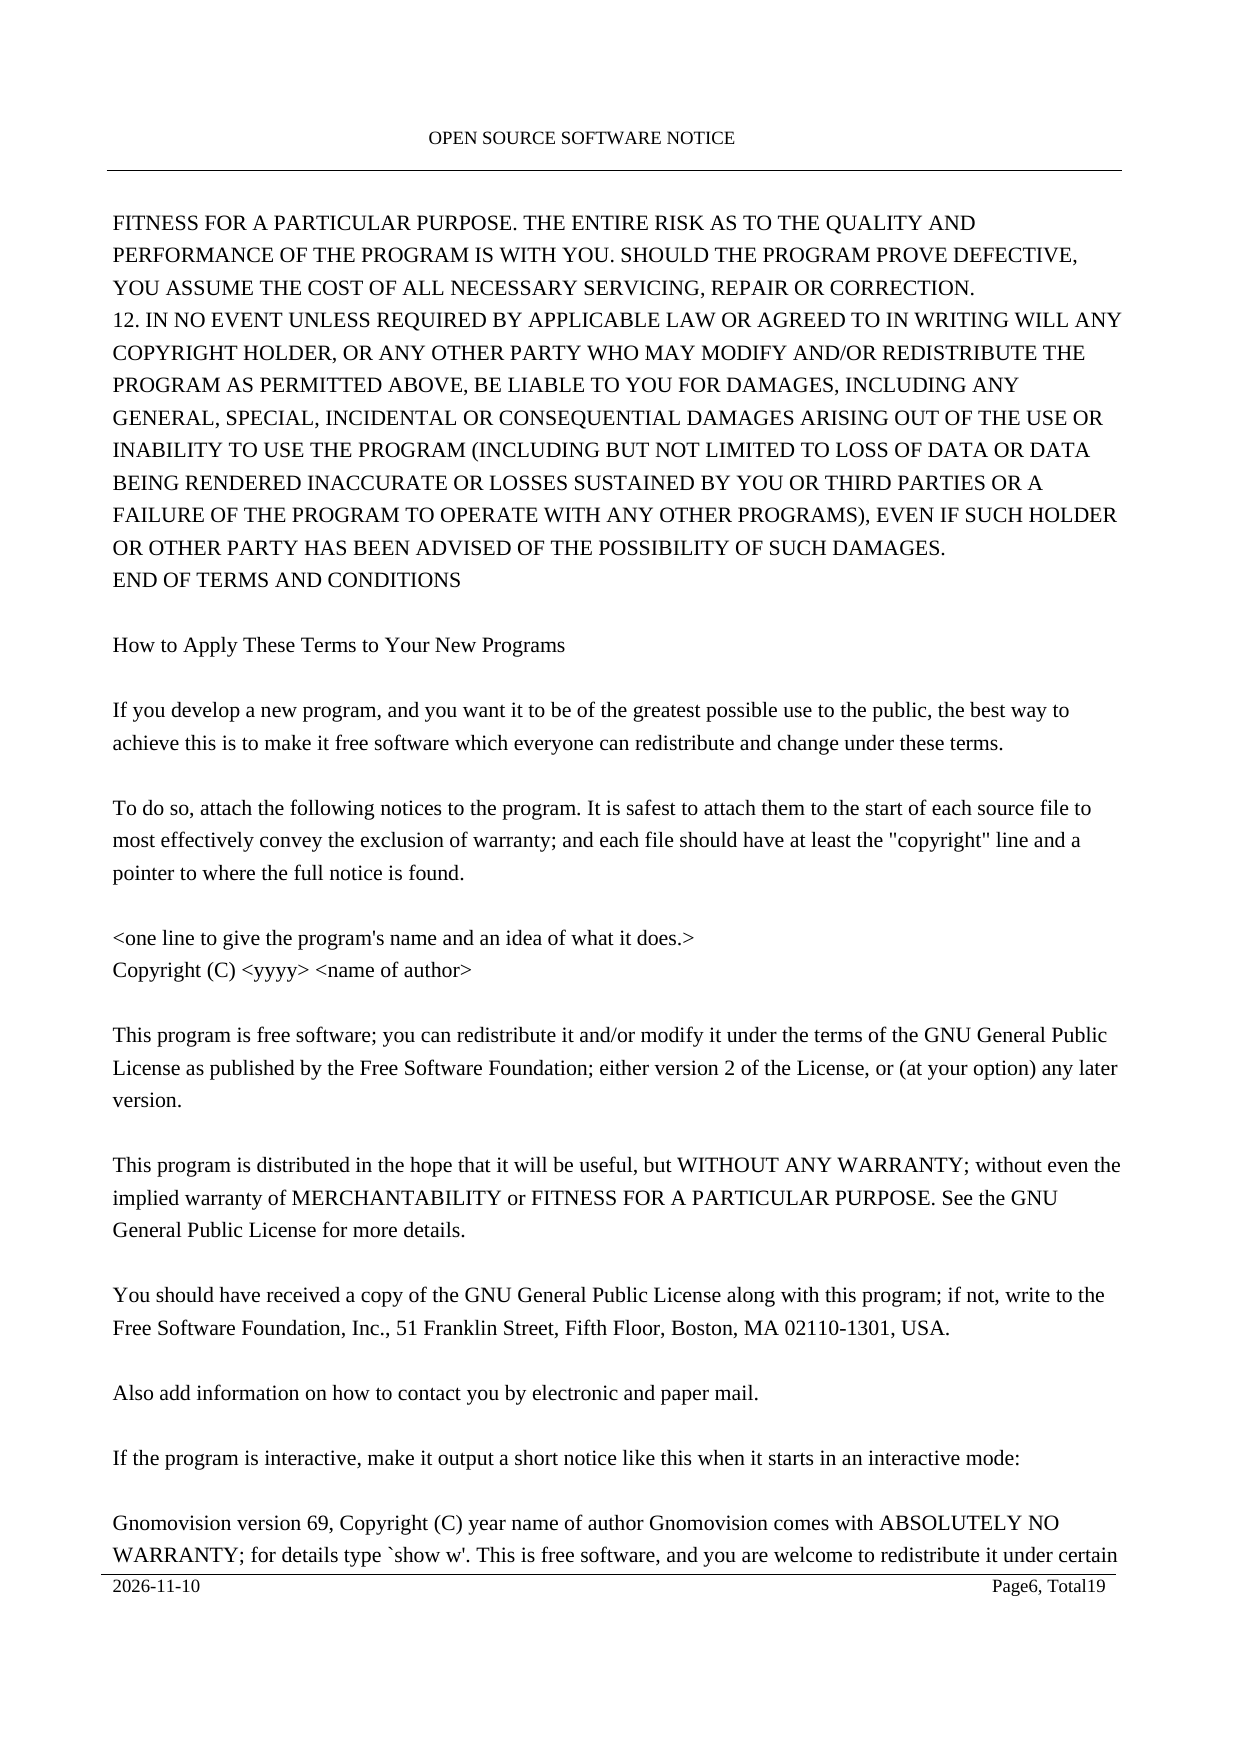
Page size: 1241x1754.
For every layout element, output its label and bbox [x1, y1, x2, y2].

text [112, 206, 1128, 1571]
